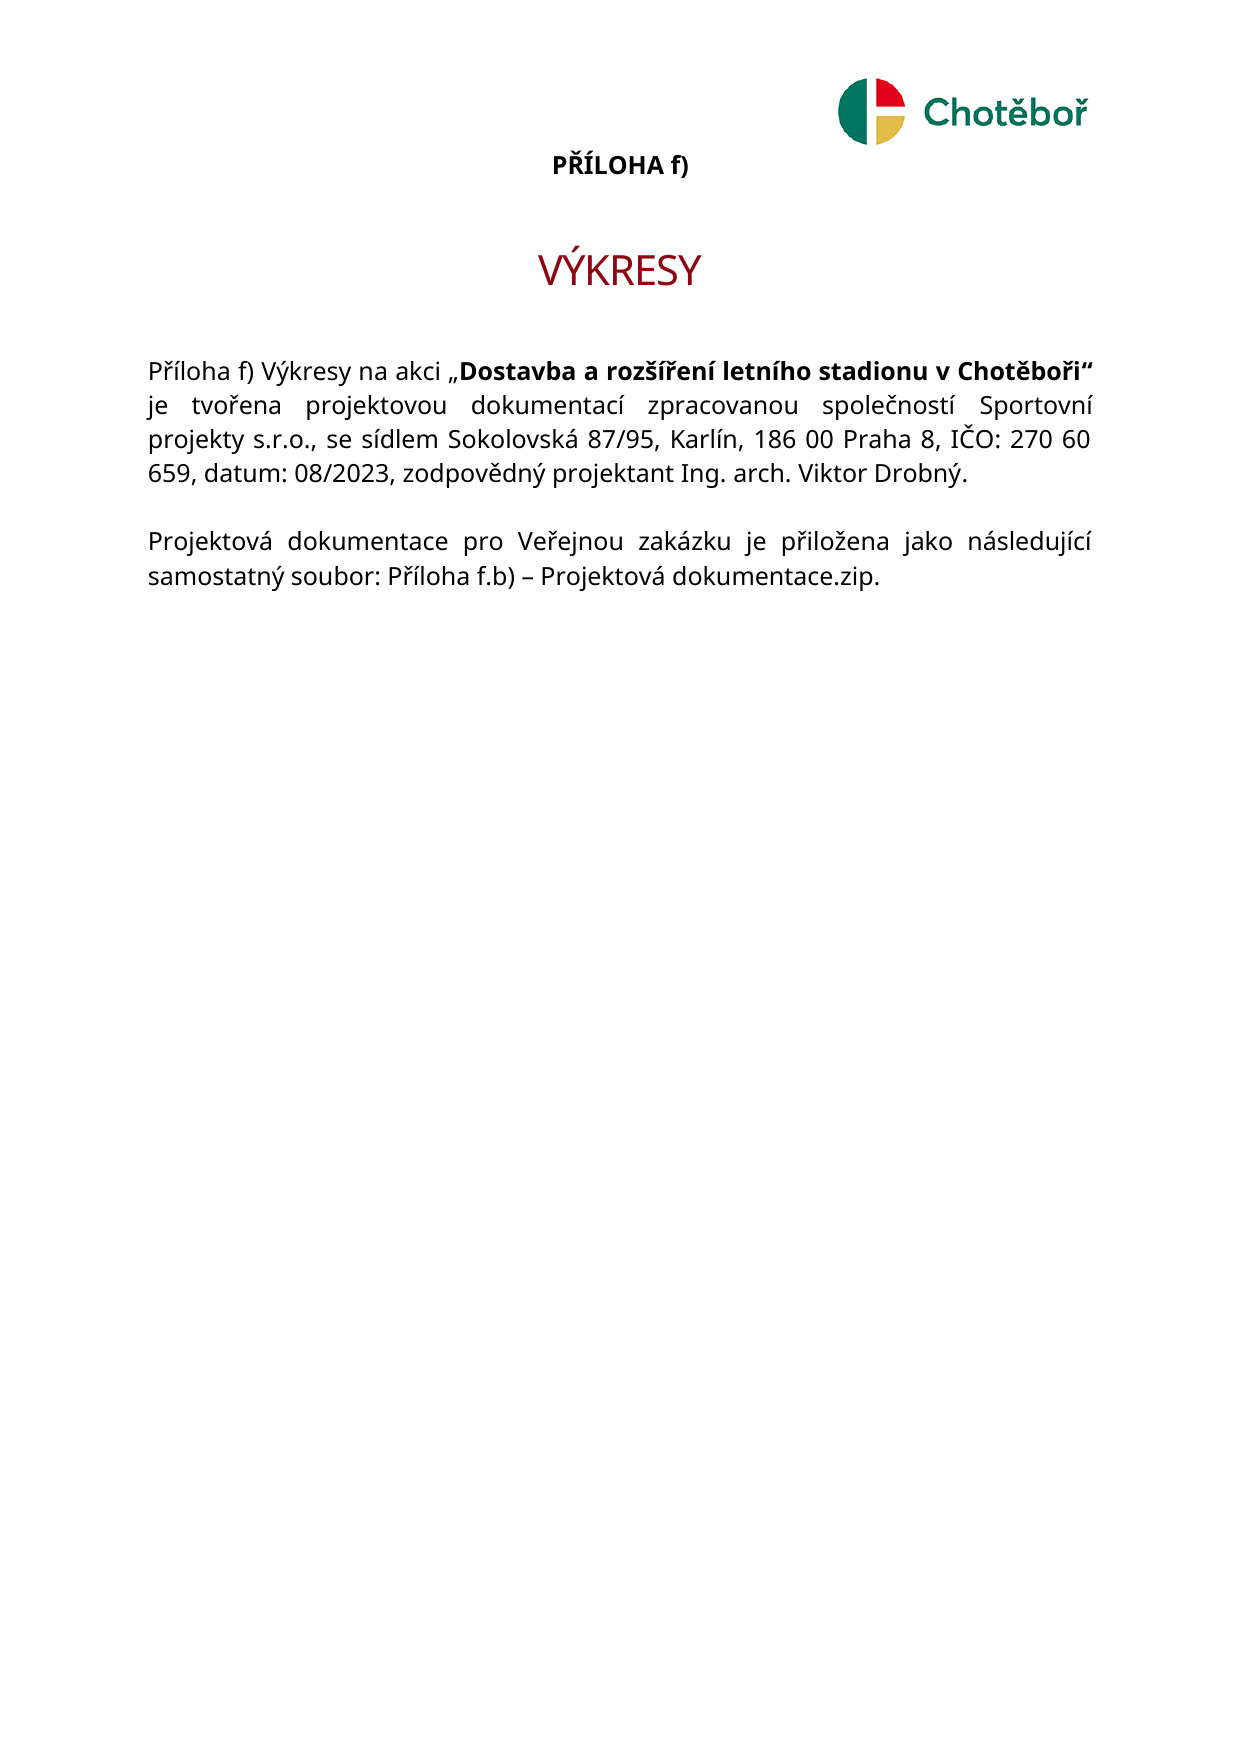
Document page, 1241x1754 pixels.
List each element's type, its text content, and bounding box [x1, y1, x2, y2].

title Výkresy [148, 241, 1093, 297]
text Projektová dokumentace pro Veřejnou zakázku je přiložena jako následující samostatný soubor: Příloha f.b) – Projektová dokumentace.zip. [148, 524, 1093, 592]
text Příloha f) Výkresy na akci „Dostavba a rozšíření letního stadionu v Chotěboři“ je tvořena projektovou dokumentací zpracovanou společností Sportovní projekty s.r.o., se sídlem Sokolovská 87/95, Karlín, 186 00 Praha 8, IČO: 270 60 659, datum: 08/2023, zodpovědný projektant Ing. arch. Viktor Drobný. [148, 354, 1093, 490]
picture [831, 72, 1093, 147]
text PŘÍLOHA f) [148, 148, 1093, 182]
